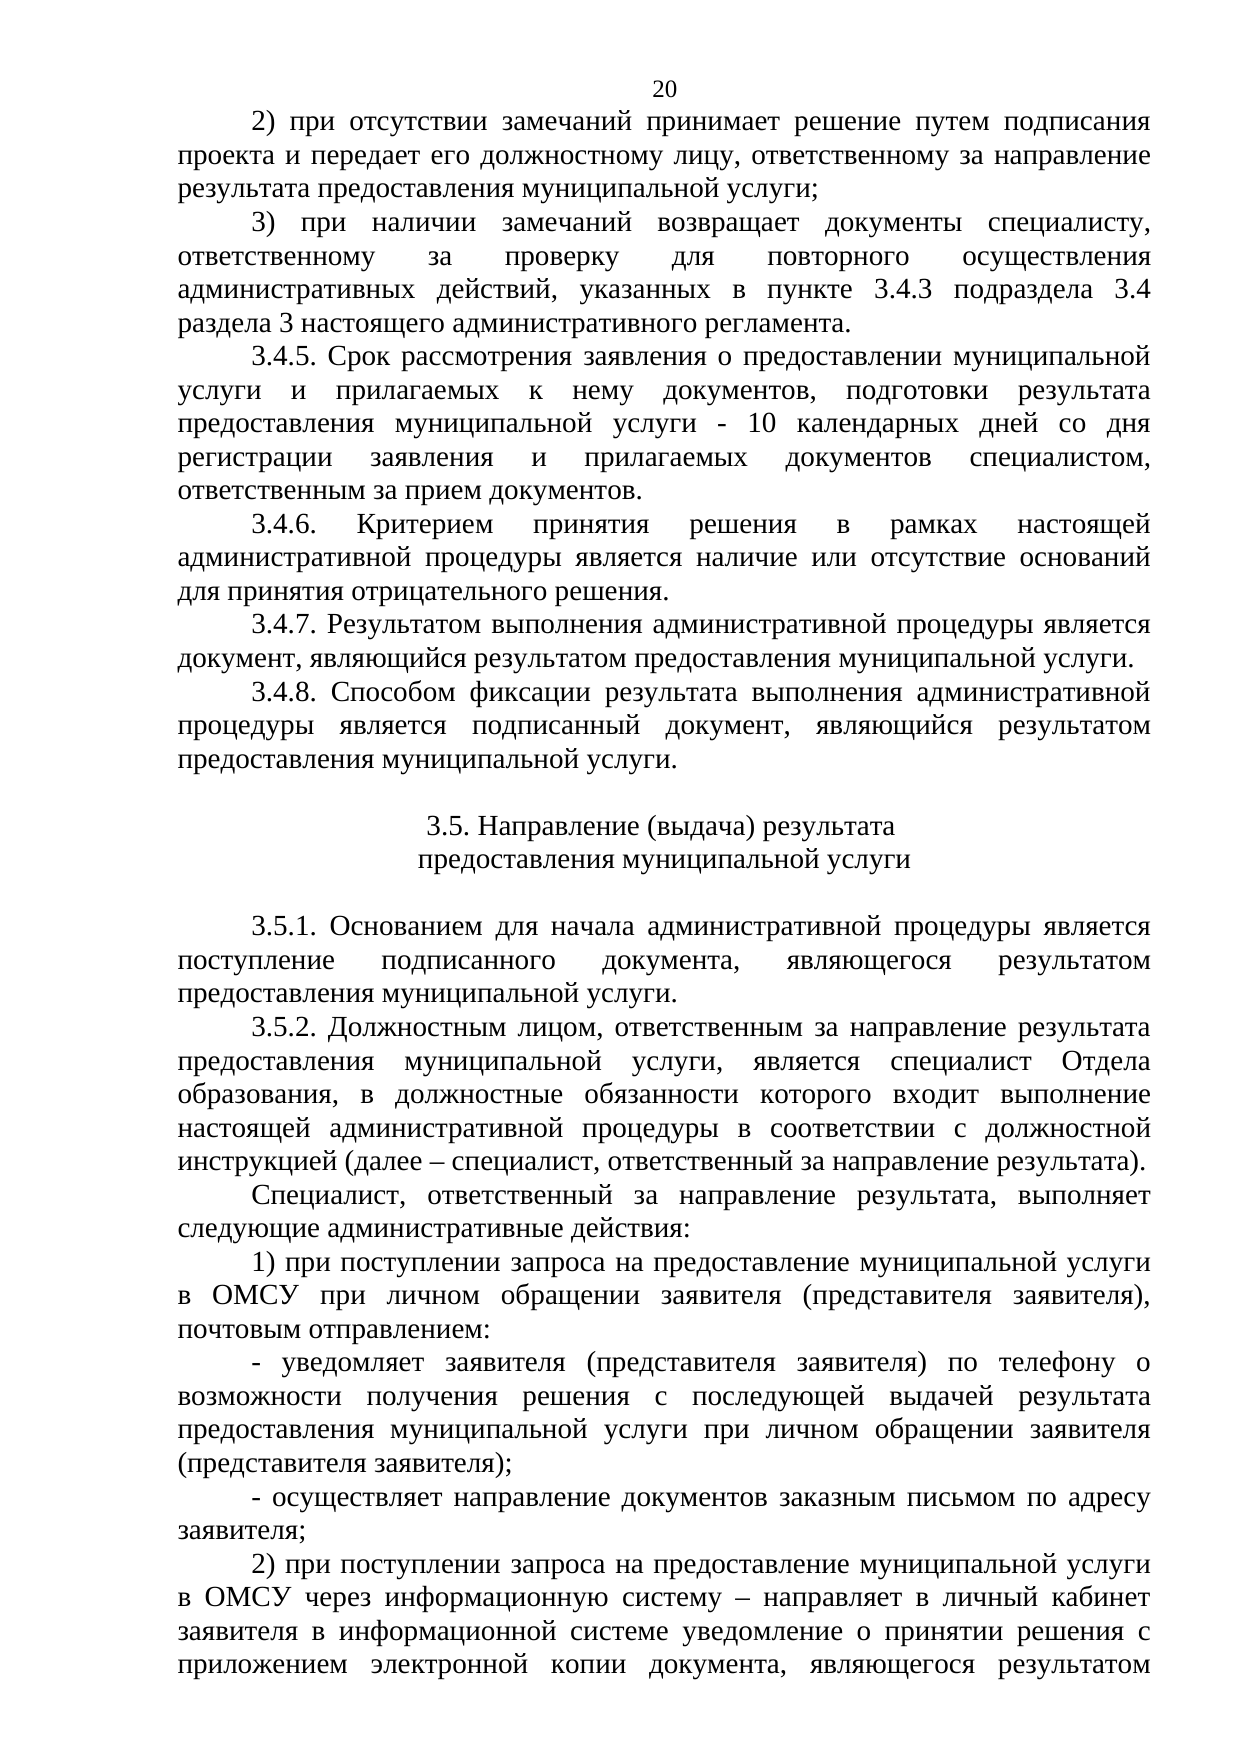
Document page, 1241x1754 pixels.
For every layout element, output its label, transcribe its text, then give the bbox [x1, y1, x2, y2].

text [177, 1546, 1152, 1680]
text 3) при наличии замечаний возвращает документы специалисту, ответственному за проверку для повторного осуществления административных действий, указанных в пункте 3.4.3 подраздела 3.4 раздела 3 настоящего административного регламента. [177, 204, 1152, 338]
text 3.4.6. Критерием принятия решения в рамках настоящей административной процедуры является наличие или отсутствие оснований для принятия отрицательного решения. [177, 506, 1152, 607]
text 3.4.5. Срок рассмотрения заявления о предоставлении муниципальной услуги и прилагаемых к нему документов, подготовки результата предоставления муниципальной услуги - 10 календарных дней со дня регистрации заявления и прилагаемых документов специалистом, ответственным за прием документов. [177, 338, 1152, 506]
text 3.5.2. Должностным лицом, ответственным за направление результата предоставления муниципальной услуги, является специалист Отдела образования, в должностные обязанности которого входит выполнение настоящей административной процедуры в соответствии с должностной инструкцией (далее – специалист, ответственный за направление результата). [177, 1009, 1152, 1177]
text 3.4.7. Результатом выполнения административной процедуры является документ, являющийся результатом предоставления муниципальной услуги. [177, 607, 1152, 674]
text 3.5. Направление (выдача) результата предоставления муниципальной услуги [177, 808, 1152, 875]
text 3.4.8. Способом фиксации результата выполнения административной процедуры является подписанный документ, являющийся результатом предоставления муниципальной услуги. [177, 674, 1152, 774]
text 2) при отсутствии замечаний принимает решение путем подписания проекта и передает его должностному лицу, ответственному за направление результата предоставления муниципальной услуги; [177, 103, 1152, 204]
text - уведомляет заявителя (представителя заявителя) по телефону о возможности получения решения с последующей выдачей результата предоставления муниципальной услуги при личном обращении заявителя (представителя заявителя); [177, 1344, 1152, 1479]
text 3.5.1. Основанием для начала административной процедуры является поступление подписанного документа, являющегося результатом предоставления муниципальной услуги. [177, 908, 1152, 1009]
text Специалист, ответственный за направление результата, выполняет следующие административные действия: [177, 1177, 1152, 1244]
text 1) при поступлении запроса на предоставление муниципальной услуги в ОМСУ при личном обращении заявителя (представителя заявителя), почтовым отправлением: [177, 1244, 1152, 1344]
text - осуществляет направление документов заказным письмом по адресу заявителя; [177, 1479, 1152, 1546]
